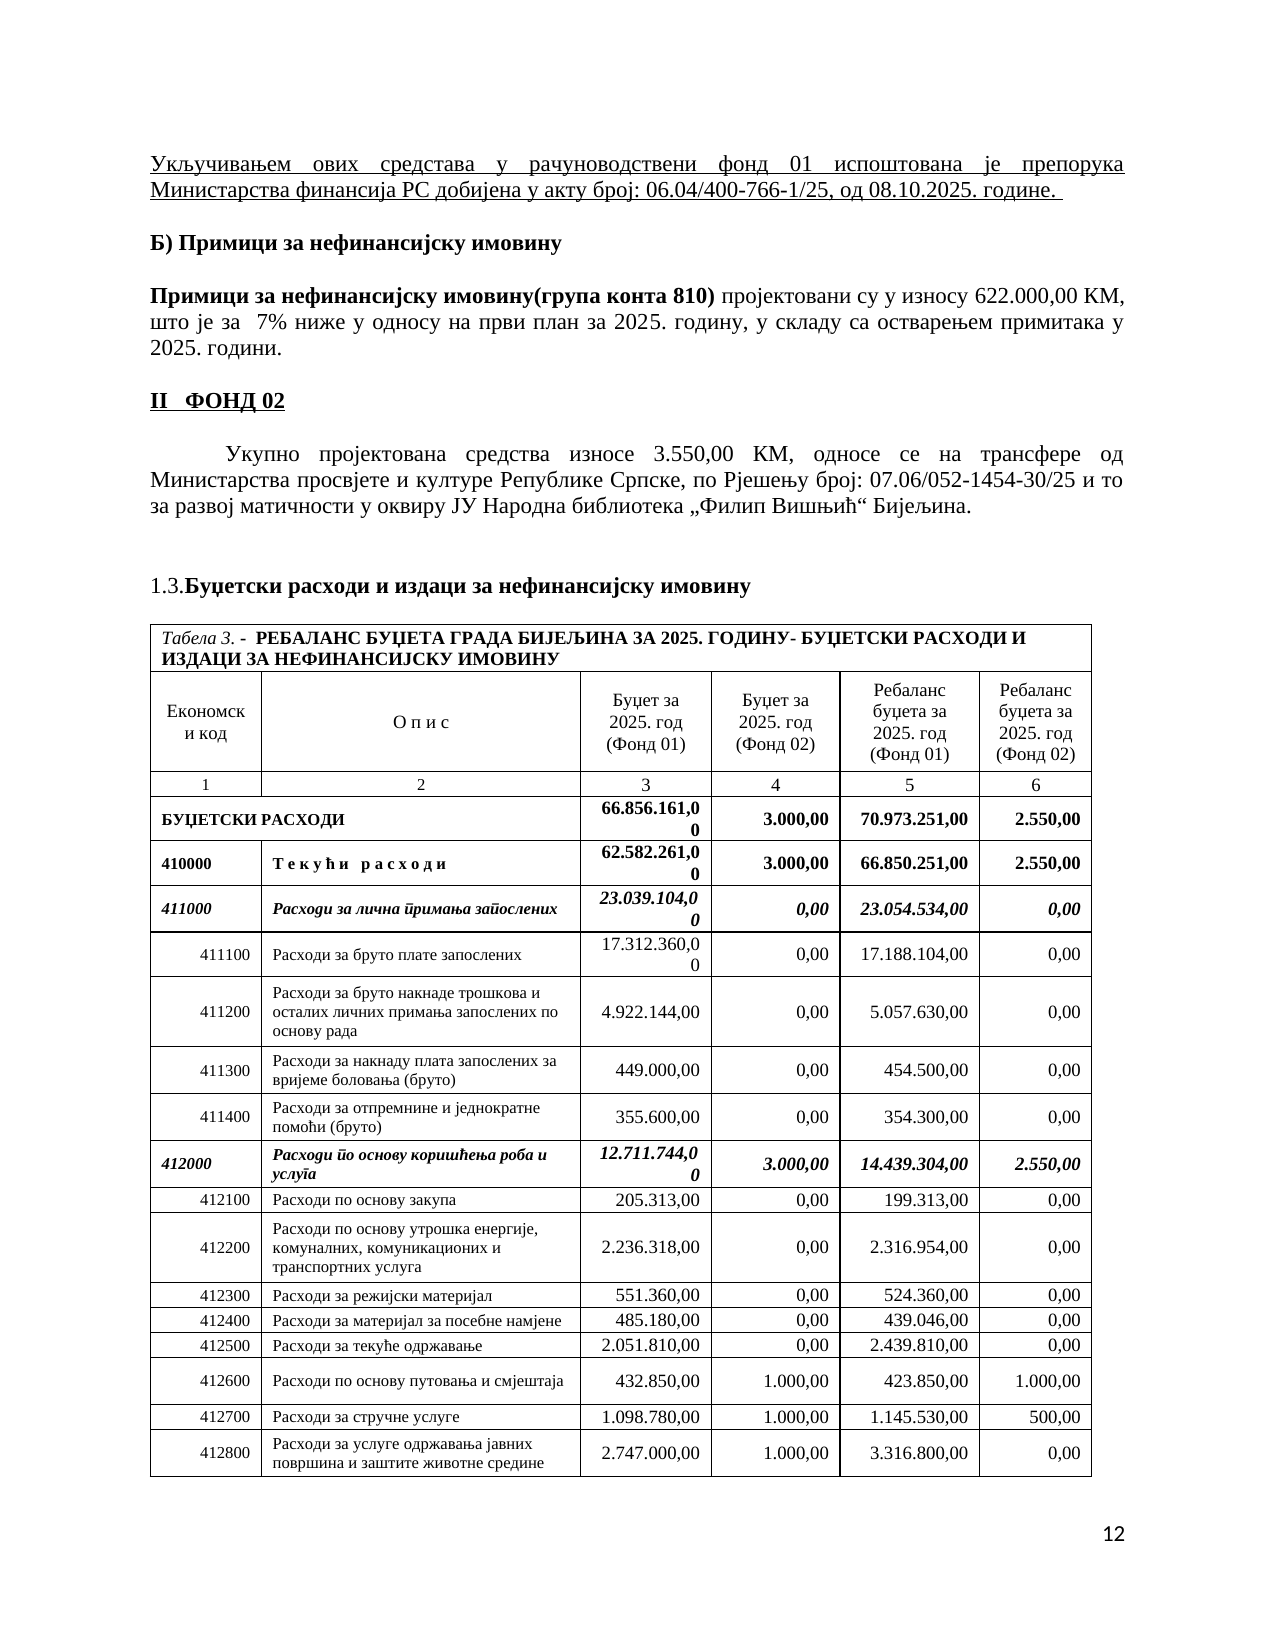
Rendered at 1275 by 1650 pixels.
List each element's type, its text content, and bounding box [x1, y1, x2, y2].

table_header Табела 3. - РЕБАЛАНС БУЏЕТА ГРАДА БИЈЕЉИНА ЗА 2025. ГОДИНУ- БУЏЕТСКИ РАСХОДИ И ИЗДАЦИ ЗА НЕФИНАНСИЈСКУ ИМОВИНУ [151, 625, 1091, 671]
table_cell Расходи за текуће одржавање [262, 1333, 580, 1357]
table_cell 411200 [151, 977, 261, 1046]
table_cell 1 [151, 772, 261, 796]
table_cell 3.000,00 [712, 1141, 839, 1187]
table_cell 205.313,00 [581, 1188, 711, 1212]
table_cell Расходи за бруто плате запослених [262, 933, 580, 976]
table_cell 524.360,00 [841, 1283, 979, 1307]
table_cell Т е к у ћ и р а с х о д и [262, 841, 580, 884]
table_cell 411300 [151, 1047, 261, 1093]
table_cell 411100 [151, 933, 261, 976]
table_cell 2.316.954,00 [841, 1213, 979, 1282]
table_cell 0,00 [712, 933, 839, 976]
table_cell Ребаланс буџета за 2025. год (Фонд 02) [980, 672, 1091, 771]
table_cell 1.000,00 [980, 1358, 1091, 1404]
table_cell Расходи по основу путовања и смјештаја [262, 1358, 580, 1404]
table_cell 0,00 [712, 1094, 839, 1140]
table_cell 1.000,00 [712, 1358, 839, 1404]
table_cell 0,00 [980, 886, 1091, 931]
table_cell Расходи за стручне услуге [262, 1405, 580, 1429]
table_cell Економски код [151, 672, 261, 771]
table_cell 412500 [151, 1333, 261, 1357]
table_cell 0,00 [980, 1308, 1091, 1332]
table_cell 5 [841, 772, 979, 796]
table_cell 17.188.104,00 [841, 933, 979, 976]
table_cell 439.046,00 [841, 1308, 979, 1332]
table_cell 199.313,00 [841, 1188, 979, 1212]
table_cell Буџет за 2025. год (Фонд 02) [712, 672, 839, 771]
table_cell 12.711.744,00 [581, 1141, 711, 1187]
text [150, 150, 1125, 173]
table_cell 14.439.304,00 [841, 1141, 979, 1187]
table_cell О п и с [262, 672, 580, 771]
table_cell 5.057.630,00 [841, 977, 979, 1046]
table_cell 0,00 [980, 1283, 1091, 1307]
table_cell 412300 [151, 1283, 261, 1307]
table_cell 3.000,00 [712, 841, 839, 884]
table_cell 1.000,00 [712, 1430, 839, 1476]
text 1.3.Буџетски расходи и издаци за нефинансијску имовину [150, 572, 1125, 598]
table_cell 0,00 [712, 1283, 839, 1307]
table_cell 411400 [151, 1094, 261, 1140]
table_cell 2.236.318,00 [581, 1213, 711, 1282]
table_cell 70.973.251,00 [841, 797, 979, 840]
table_cell Расходи за режијски материјал [262, 1283, 580, 1307]
table_cell Расходи за материјал за посебне намјене [262, 1308, 580, 1332]
table_cell 3.316.800,00 [841, 1430, 979, 1476]
table_cell 411000 [151, 886, 261, 931]
table_cell Расходи по основу утрошка енергије, комуналних, комуникационих и транспортних услуга [262, 1213, 580, 1282]
table_cell 4.922.144,00 [581, 977, 711, 1046]
table_cell 0,00 [712, 1213, 839, 1282]
table_cell 0,00 [980, 1094, 1091, 1140]
table_cell Расходи за отпремнине и једнократне помоћи (бруто) [262, 1094, 580, 1140]
text Б) Примици за нефинансијску имовину [150, 229, 1125, 255]
table_cell 355.600,00 [581, 1094, 711, 1140]
table_cell Расходи за лична примања запослених [262, 886, 580, 931]
table_cell 432.850,00 [581, 1358, 711, 1404]
table_cell 454.500,00 [841, 1047, 979, 1093]
table_cell 66.850.251,00 [841, 841, 979, 884]
table_cell 6 [980, 772, 1091, 796]
table_cell 412400 [151, 1308, 261, 1332]
table_cell 0,00 [712, 1333, 839, 1357]
table_cell 2.550,00 [980, 797, 1091, 840]
table_cell 1.145.530,00 [841, 1405, 979, 1429]
table_cell 2.439.810,00 [841, 1333, 979, 1357]
table_cell 0,00 [712, 977, 839, 1046]
table_cell 354.300,00 [841, 1094, 979, 1140]
table_cell 0,00 [980, 1213, 1091, 1282]
table_cell 412600 [151, 1358, 261, 1404]
table_cell Расходи по основу коришћења роба и услуга [262, 1141, 580, 1187]
table_cell 66.856.161,00 [581, 797, 711, 840]
table_cell 0,00 [980, 977, 1091, 1046]
table_cell 0,00 [980, 1047, 1091, 1093]
text Примици за нефинансијску имовину(група конта 810) пројектовани су у износу 622.000,00 КМ, што је за 7% ниже у односу на први план за 2025. годину, у складу са остварењем примитака у 2025. години. [150, 282, 1125, 361]
table_cell 2.051.810,00 [581, 1333, 711, 1357]
table_cell 2 [262, 772, 580, 796]
table_cell Расходи за услуге одржавања јавних површина и заштите животне средине [262, 1430, 580, 1476]
table_cell Буџет за 2025. год (Фонд 01) [581, 672, 711, 771]
table_cell 412800 [151, 1430, 261, 1476]
table_cell 0,00 [980, 1333, 1091, 1357]
table_cell 551.360,00 [581, 1283, 711, 1307]
table_cell 412200 [151, 1213, 261, 1282]
table_cell 0,00 [712, 886, 839, 931]
table_cell 1.000,00 [712, 1405, 839, 1429]
table_cell 17.312.360,00 [581, 933, 711, 976]
text II ФОНД 02 [150, 387, 1125, 413]
table_cell 23.039.104,00 [581, 886, 711, 931]
table_cell Расходи по основу закупа [262, 1188, 580, 1212]
table_cell Расходи за накнаду плата запослених за вријеме боловања (бруто) [262, 1047, 580, 1093]
table_cell 449.000,00 [581, 1047, 711, 1093]
table_cell 485.180,00 [581, 1308, 711, 1332]
table_cell 23.054.534,00 [841, 886, 979, 931]
table_cell 0,00 [980, 1188, 1091, 1212]
table_cell Расходи за бруто накнаде трошкова и осталих личних примања запослених по основу рада [262, 977, 580, 1046]
table_cell 4 [712, 772, 839, 796]
table_cell 2.550,00 [980, 841, 1091, 884]
table_cell 412700 [151, 1405, 261, 1429]
text Укупно пројектована средства износе 3.550,00 КМ, односе се на трансфере од Министарства просвјете и културе Републике Српске, по Рјешењу број: 07.06/052-1454-30/25 и то за развој матичности у оквиру ЈУ Народна библиотека „Филип Вишњић“ Бијељина. [150, 440, 1125, 519]
table_cell 500,00 [980, 1405, 1091, 1429]
table_cell 0,00 [712, 1188, 839, 1212]
table_cell 3.000,00 [712, 797, 839, 840]
table_cell БУЏЕТСКИ РАСХОДИ [151, 797, 580, 840]
table_cell 0,00 [712, 1047, 839, 1093]
table_cell 0,00 [980, 933, 1091, 976]
table_cell 1.098.780,00 [581, 1405, 711, 1429]
table_cell 2.550,00 [980, 1141, 1091, 1187]
table_cell 412100 [151, 1188, 261, 1212]
table_cell 410000 [151, 841, 261, 884]
table_cell 423.850,00 [841, 1358, 979, 1404]
table_cell 412000 [151, 1141, 261, 1187]
table_cell 3 [581, 772, 711, 796]
table_cell 2.747.000,00 [581, 1430, 711, 1476]
table_cell 0,00 [980, 1430, 1091, 1476]
table_cell 0,00 [712, 1308, 839, 1332]
table_cell Ребаланс буџета за 2025. год (Фонд 01) [841, 672, 979, 771]
table_cell 62.582.261,00 [581, 841, 711, 884]
